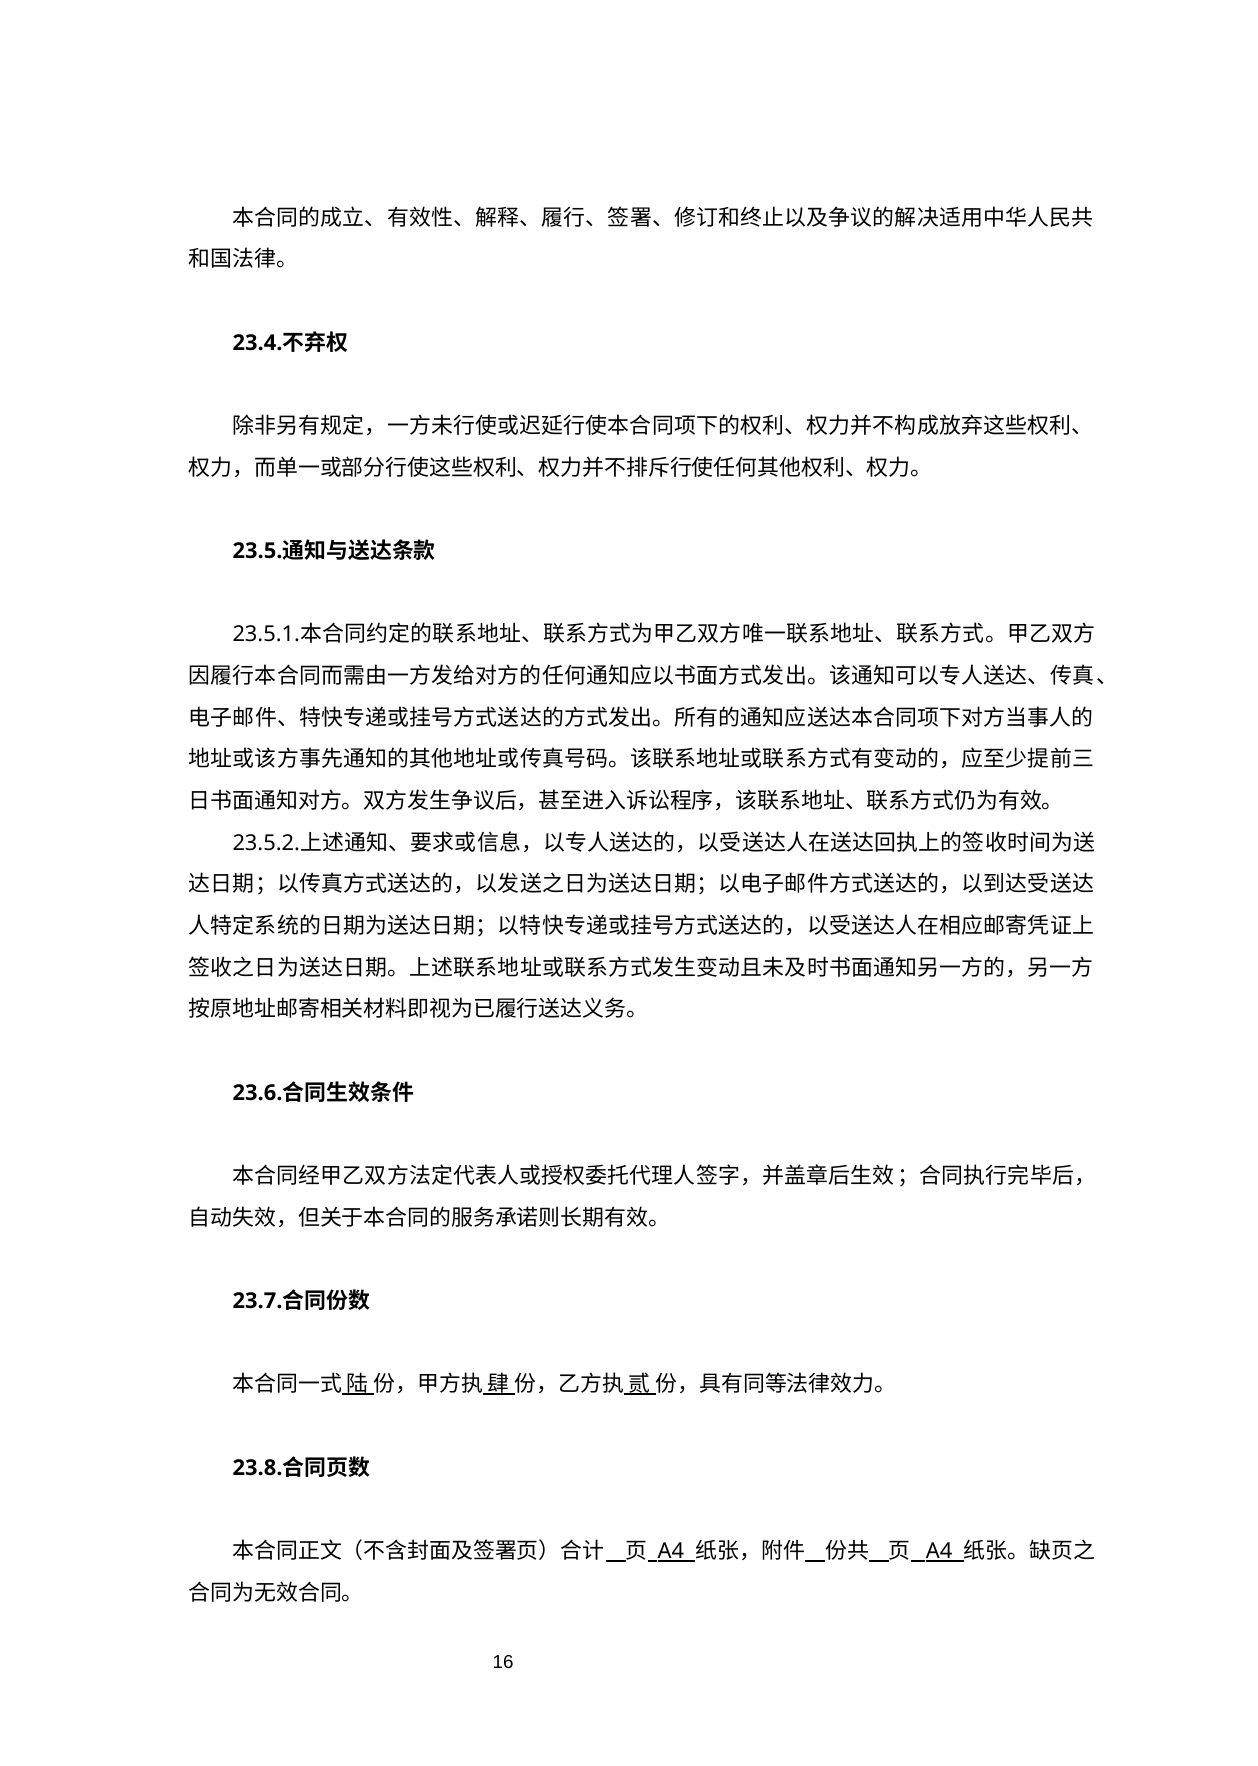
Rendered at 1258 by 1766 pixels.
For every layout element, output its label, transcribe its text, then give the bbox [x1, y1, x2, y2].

text 23.4.不弃权 [188, 317, 1096, 358]
text 本合同一式 陆 份，甲方执 肆 份，乙方执 贰 份，具有同等法律效力。 [188, 1358, 1096, 1400]
text 23.5.1.本合同约定的联系地址、联系方式为甲乙双方唯一联系地址、联系方式。甲乙双方因履行本合同而需由一方发给对方的任何通知应以书面方式发出。该通知可以专人送达、传真、电子邮件、特快专递或挂号方式送达的方式发出。所有的通知应送达本合同项下对方当事人的地址或该方事先通知的其他地址或传真号码。该联系地址或联系方式有变动的，应至少提前三日书面通知对方。双方发生争议后，甚至进入诉讼程序，该联系地址、联系方式仍为有效。 [188, 608, 1096, 817]
text 除非另有规定，一方未行使或迟延行使本合同项下的权利、权力并不构成放弃这些权利、权力，而单一或部分行使这些权利、权力并不排斥行使任何其他权利、权力。 [188, 400, 1096, 483]
text 23.5.通知与送达条款 [188, 525, 1096, 567]
text 本合同的成立、有效性、解释、履行、签署、修订和终止以及争议的解决适用中华人民共和国法律。 [188, 192, 1096, 275]
text 23.5.2.上述通知、要求或信息，以专人送达的，以受送达人在送达回执上的签收时间为送达日期；以传真方式送达的，以发送之日为送达日期；以电子邮件方式送达的，以到达受送达人特定系统的日期为送达日期；以特快专递或挂号方式送达的，以受送达人在相应邮寄凭证上签收之日为送达日期。上述联系地址或联系方式发生变动且未及时书面通知另一方的，另一方按原地址邮寄相关材料即视为已履行送达义务。 [188, 817, 1096, 1025]
text 23.6.合同生效条件 [188, 1067, 1096, 1108]
text 本合同经甲乙双方法定代表人或授权委托代理人签字，并盖章后生效；合同执行完毕后，自动失效，但关于本合同的服务承诺则长期有效。 [188, 1150, 1096, 1233]
text 23.8.合同页数 [188, 1442, 1096, 1483]
text 23.7.合同份数 [188, 1275, 1096, 1317]
text 本合同正文（不含封面及签署页）合计 页 A4 纸张，附件 份共 页 A4 纸张。缺页之合同为无效合同。 [188, 1525, 1096, 1608]
